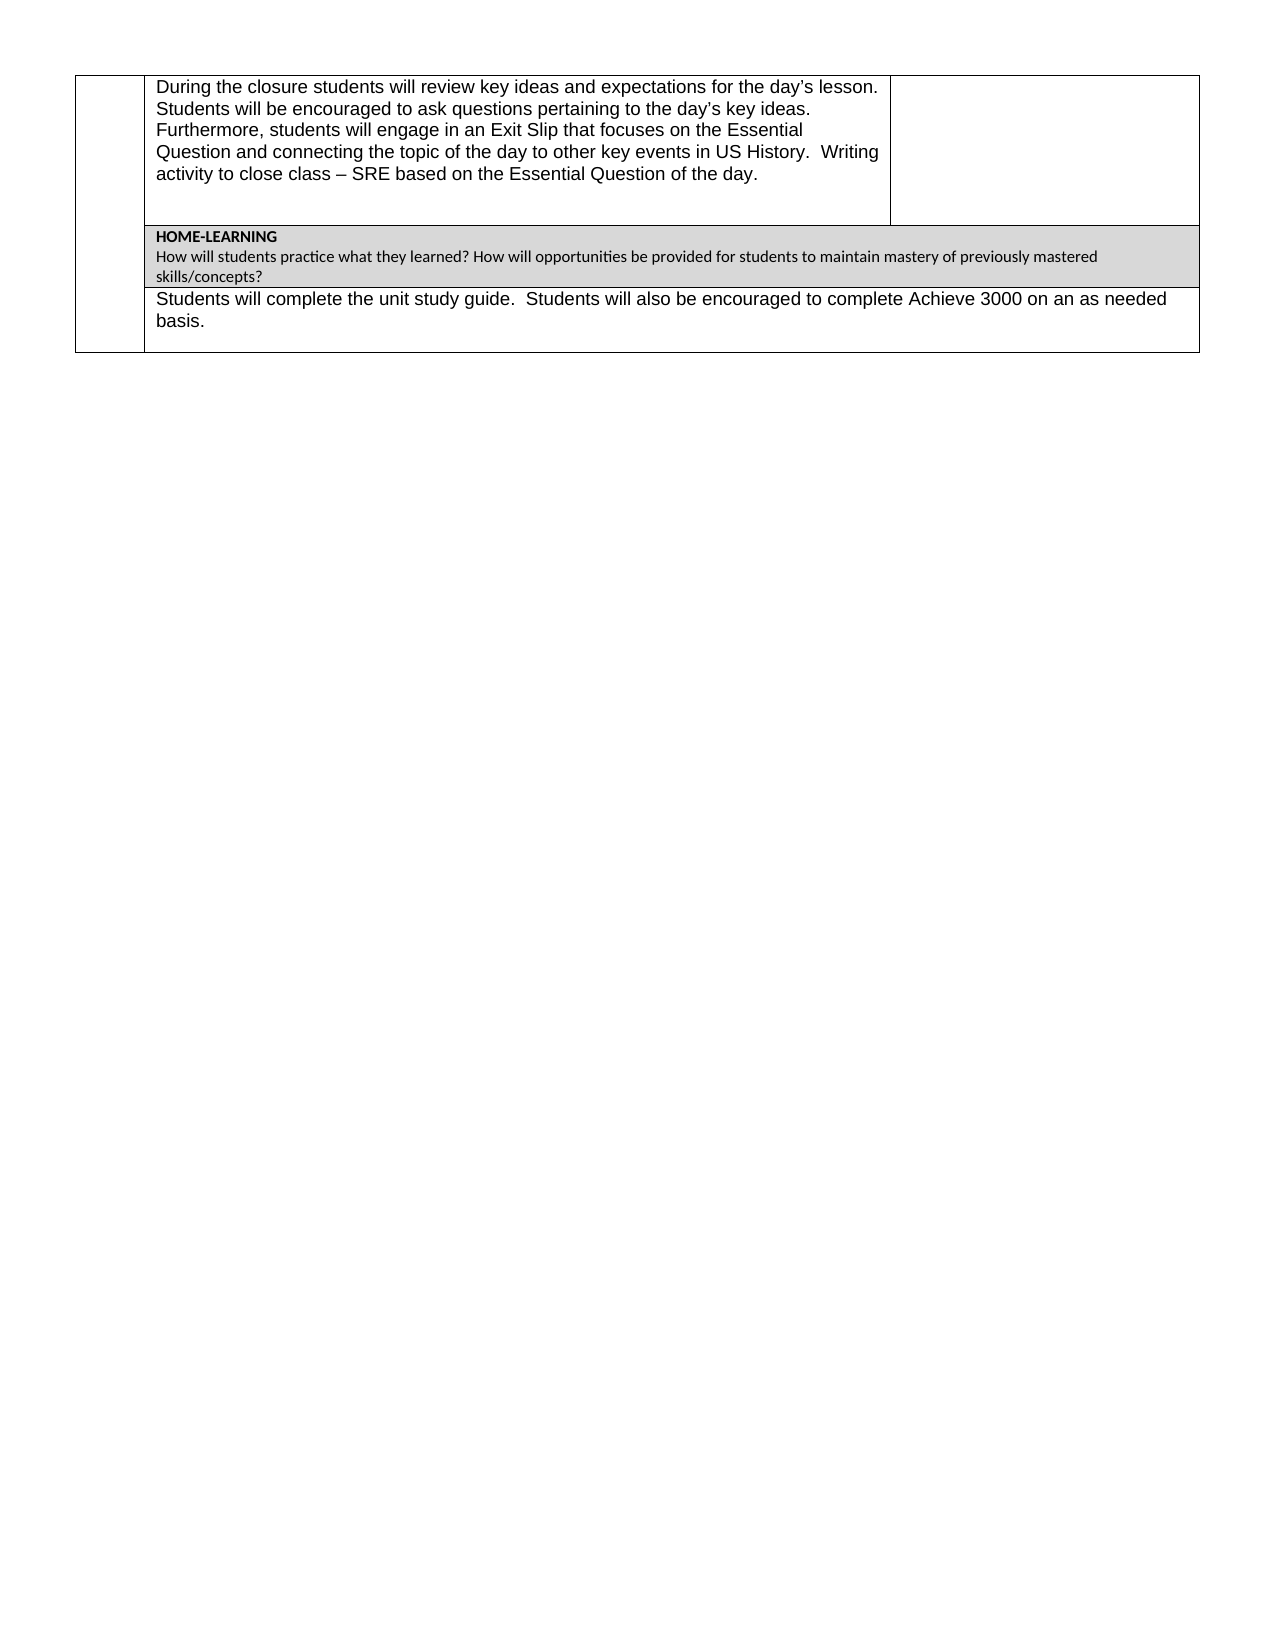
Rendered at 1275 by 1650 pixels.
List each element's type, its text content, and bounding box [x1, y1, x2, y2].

table_cell Students will complete the unit study guide. Students will also be encouraged to complete Achieve 3000 on an as needed basis. [145, 288, 1199, 352]
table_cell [891, 76, 1199, 225]
table_cell HOME-LEARNING How will students practice what they learned? How will opportunities be provided for students to maintain mastery of previously mastered skills/concepts? [145, 226, 1199, 287]
table_cell During the closure students will review key ideas and expectations for the day’s lesson. Students will be encouraged to ask questions pertaining to the day’s key ideas. Furthermore, students will engage in an Exit Slip that focuses on the Essential Question and connecting the topic of the day to other key events in US History. Writing activity to close class – SRE based on the Essential Question of the day. [145, 76, 890, 225]
